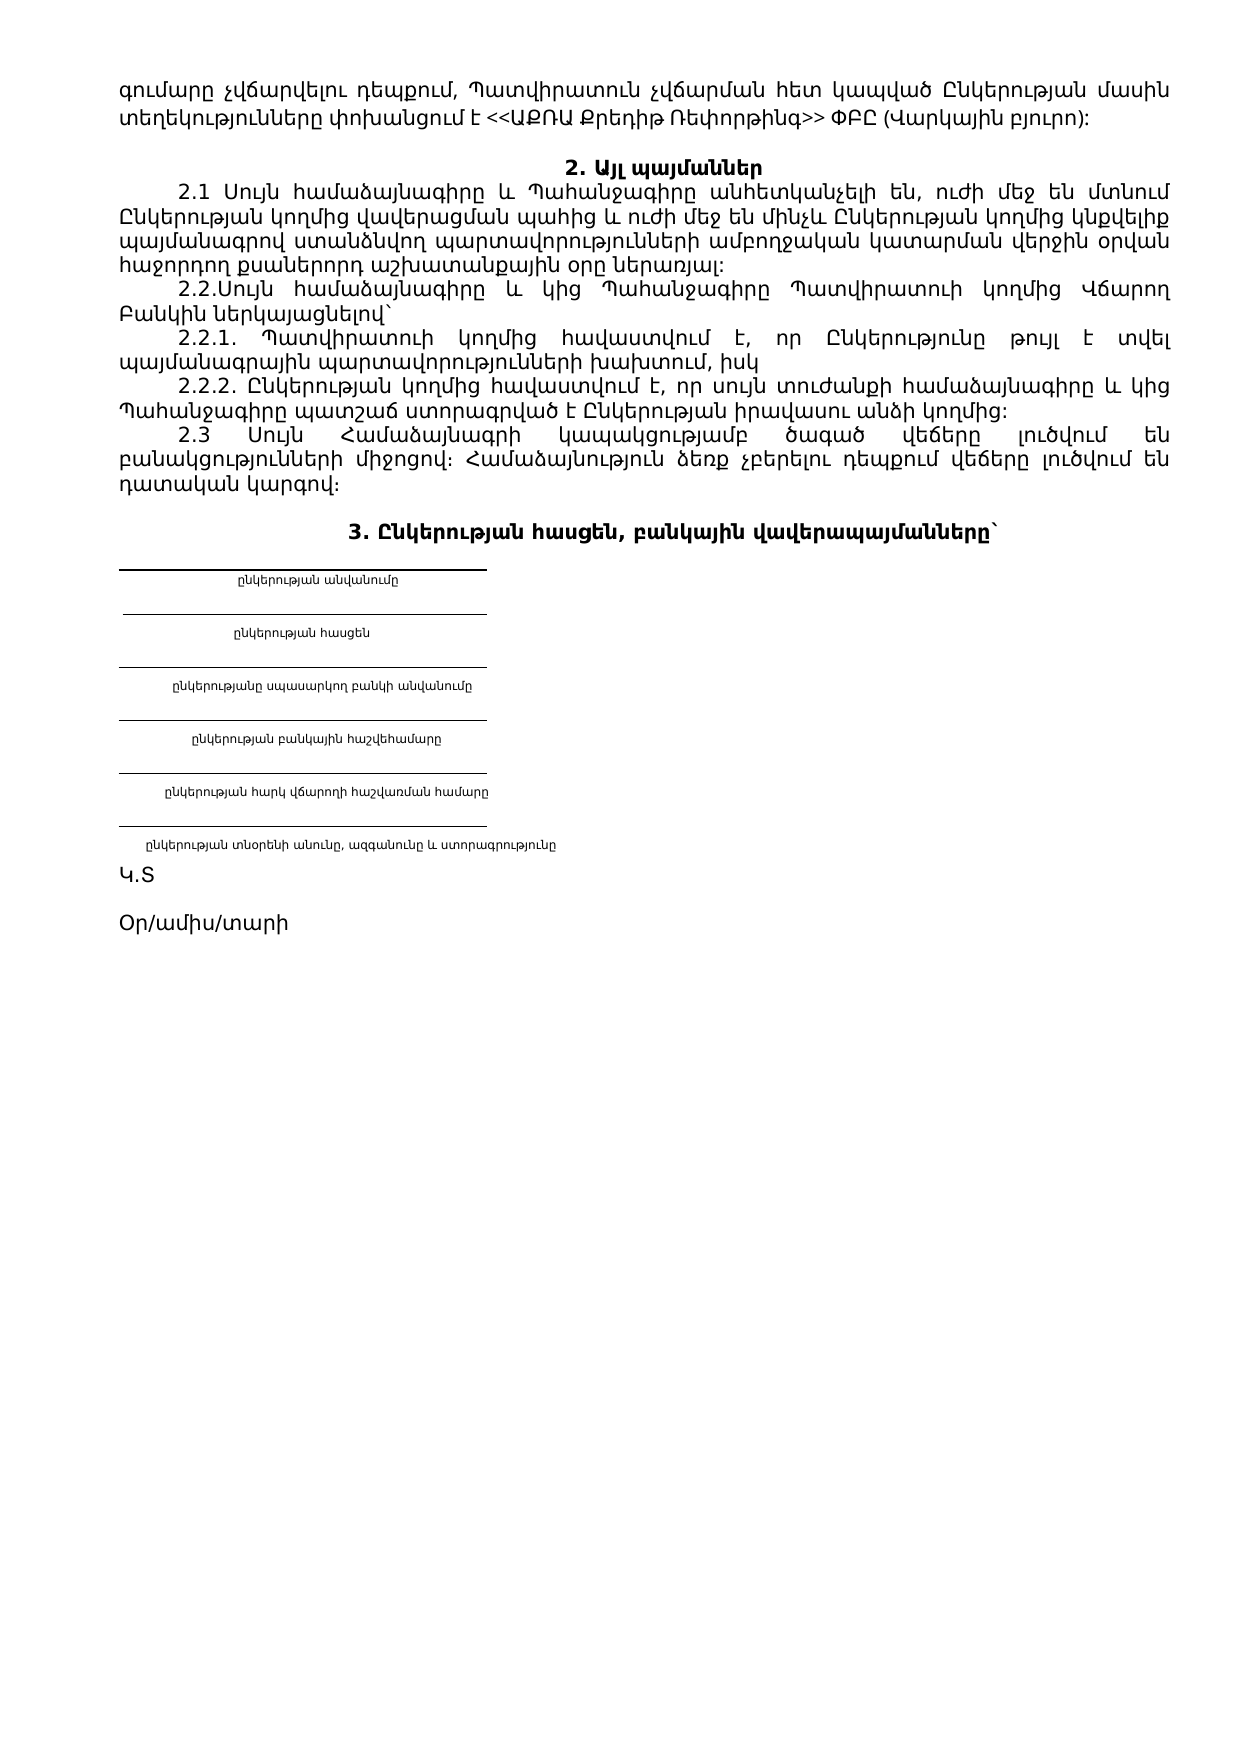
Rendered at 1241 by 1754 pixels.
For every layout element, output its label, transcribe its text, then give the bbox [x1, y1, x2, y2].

text 3. Ընկերության հասցեն, բանկային վավերապայմանները` [118, 520, 1171, 544]
text 2.2.2. Ընկերության կողմից հավաստվում է, որ սույն տուժանքի համաձայնագիրը և կից Պահանջագիրը պատշաճ ստորագրված է Ընկերության իրավասու անձի կողմից: [118, 374, 1171, 423]
text 2.2.Սույն համաձայնագիրը և կից Պահանջագիրը Պատվիրատուի կողմից Վճարող Բանկին ներկայացնելով` [118, 277, 1171, 326]
text ընկերության հասցեն [118, 626, 1171, 651]
text 2.1 Սույն համաձայնագիրը և Պահանջագիրը անհետկանչելի են, ուժի մեջ են մտնում Ընկերության կողմից վավերացման պահից և ուժի մեջ են մինչև Ընկերության կողմից կնքվելիք պայմանագրով ստանձնվող պարտավորությունների ամբողջական կատարման վերջին օրվան հաջորդող քսաներորդ աշխատանքային օրը ներառյալ: [118, 180, 1171, 277]
text 2. Այլ պայմաններ [156, 156, 1171, 180]
text Կ.Տ [118, 863, 1171, 887]
text ընկերությանը սպասարկող բանկի անվանումը [118, 679, 1171, 703]
text Օր/ամիս/տարի [118, 911, 1171, 935]
text ընկերության տնօրենի անունը, ազգանունը և ստորագրությունը [118, 838, 1171, 863]
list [118, 75, 1171, 132]
text 2.3 Սույն Համաձայնագրի կապակցությամբ ծագած վեճերը լուծվում են բանակցությունների միջոցով։ Համաձայնություն ձեռք չբերելու դեպքում վեճերը լուծվում են դատական կարգով։ [118, 423, 1171, 496]
text ընկերության հարկ վճարողի հաշվառման համարը [118, 785, 1171, 809]
text ընկերության բանկային հաշվեհամարը [118, 732, 1171, 757]
text ընկերության անվանումը [118, 573, 1171, 597]
text 2.2.1. Պատվիրատուի կողմից հավաստվում է, որ Ընկերությունը թույլ է տվել պայմանագրային պարտավորությունների խախտում, իսկ [118, 326, 1171, 374]
